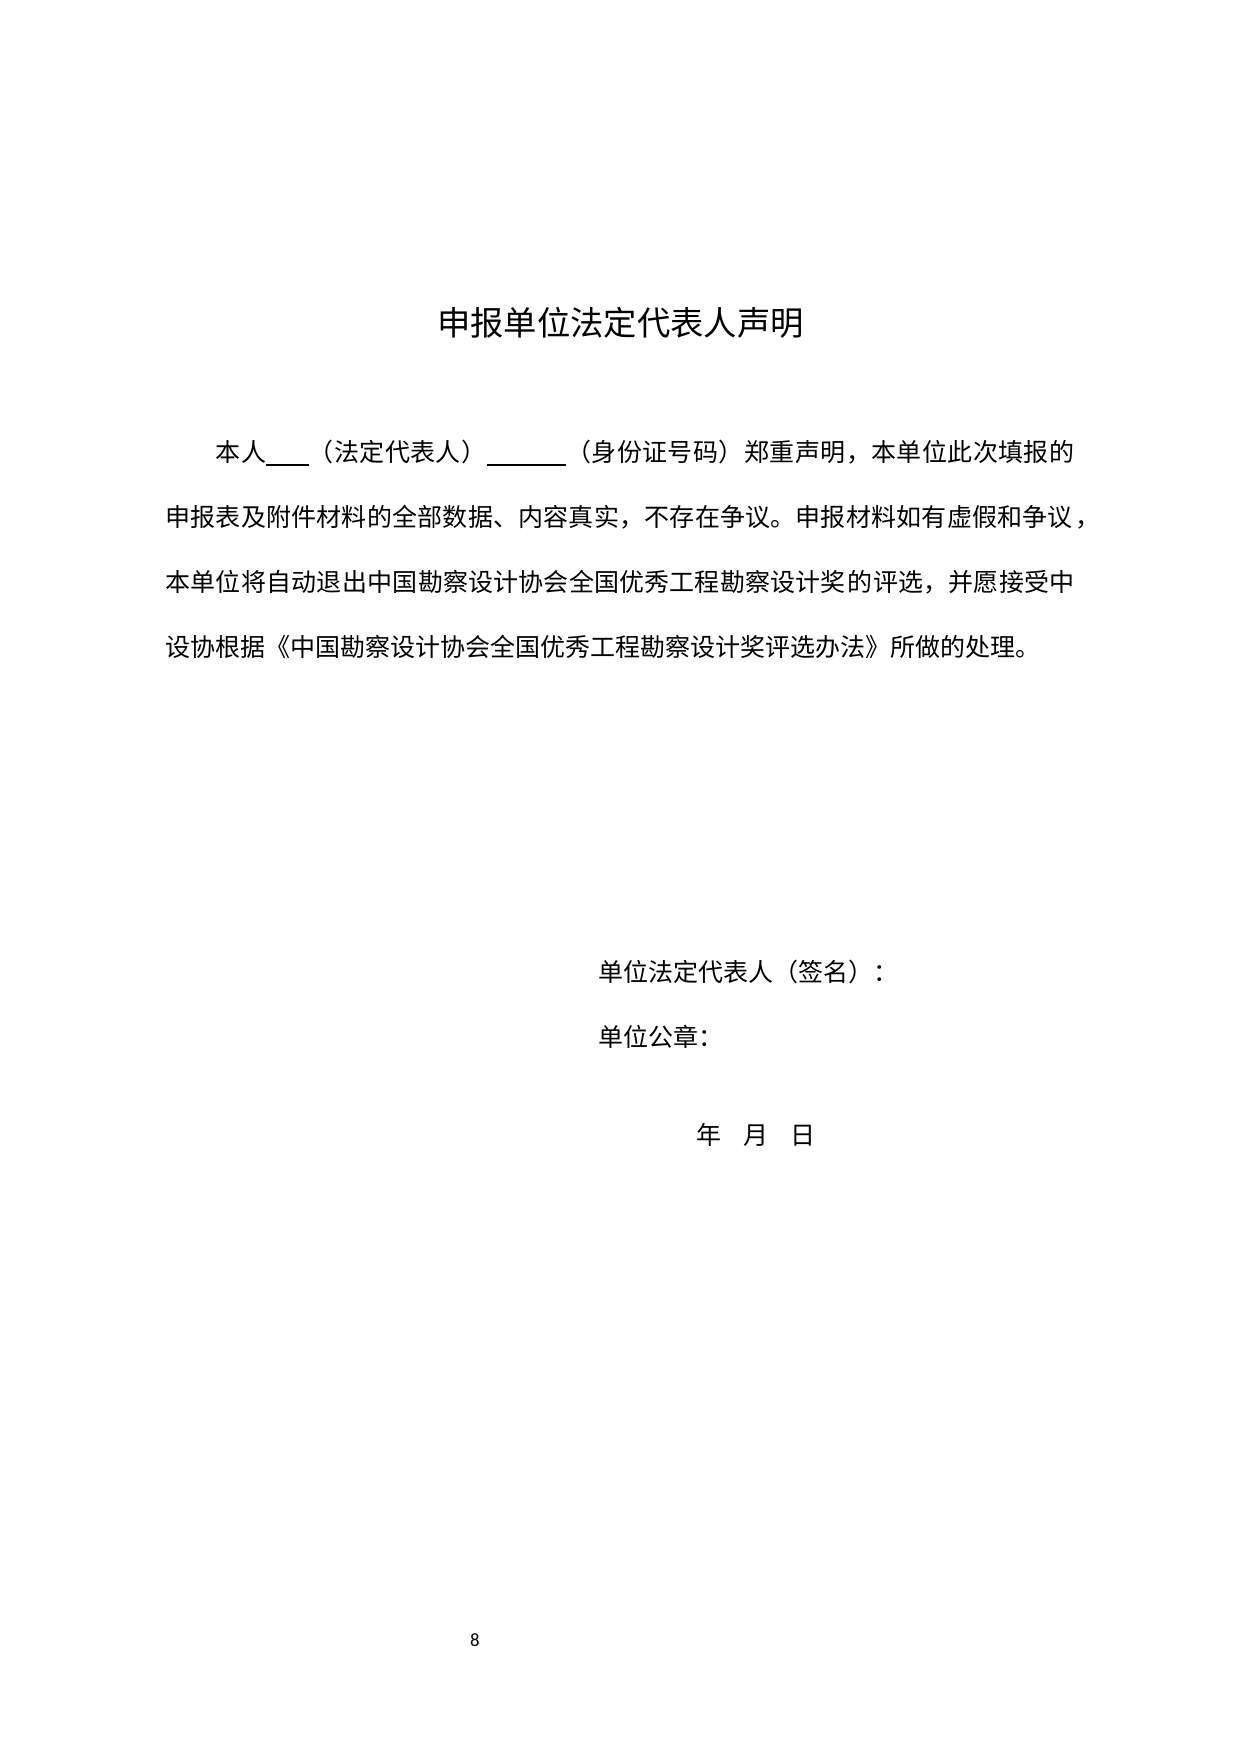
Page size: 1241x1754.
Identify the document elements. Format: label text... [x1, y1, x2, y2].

text 年 月 日 [165, 1101, 1012, 1166]
text 本人 （法定代表人） （身份证号码）郑重声明，本单位此次填报的申报表及附件材料的全部数据、内容真实，不存在争议。申报材料如有虚假和争议，本单位将自动退出中国勘察设计协会全国优秀工程勘察设计奖的评选，并愿接受中设协根据《中国勘察设计协会全国优秀工程勘察设计奖评选办法》所做的处理。 [165, 418, 1075, 678]
text 单位法定代表人（签名）： [165, 938, 1075, 1003]
text 申报单位法定代表人声明 [165, 288, 1075, 353]
text 单位公章： [165, 1003, 1075, 1068]
